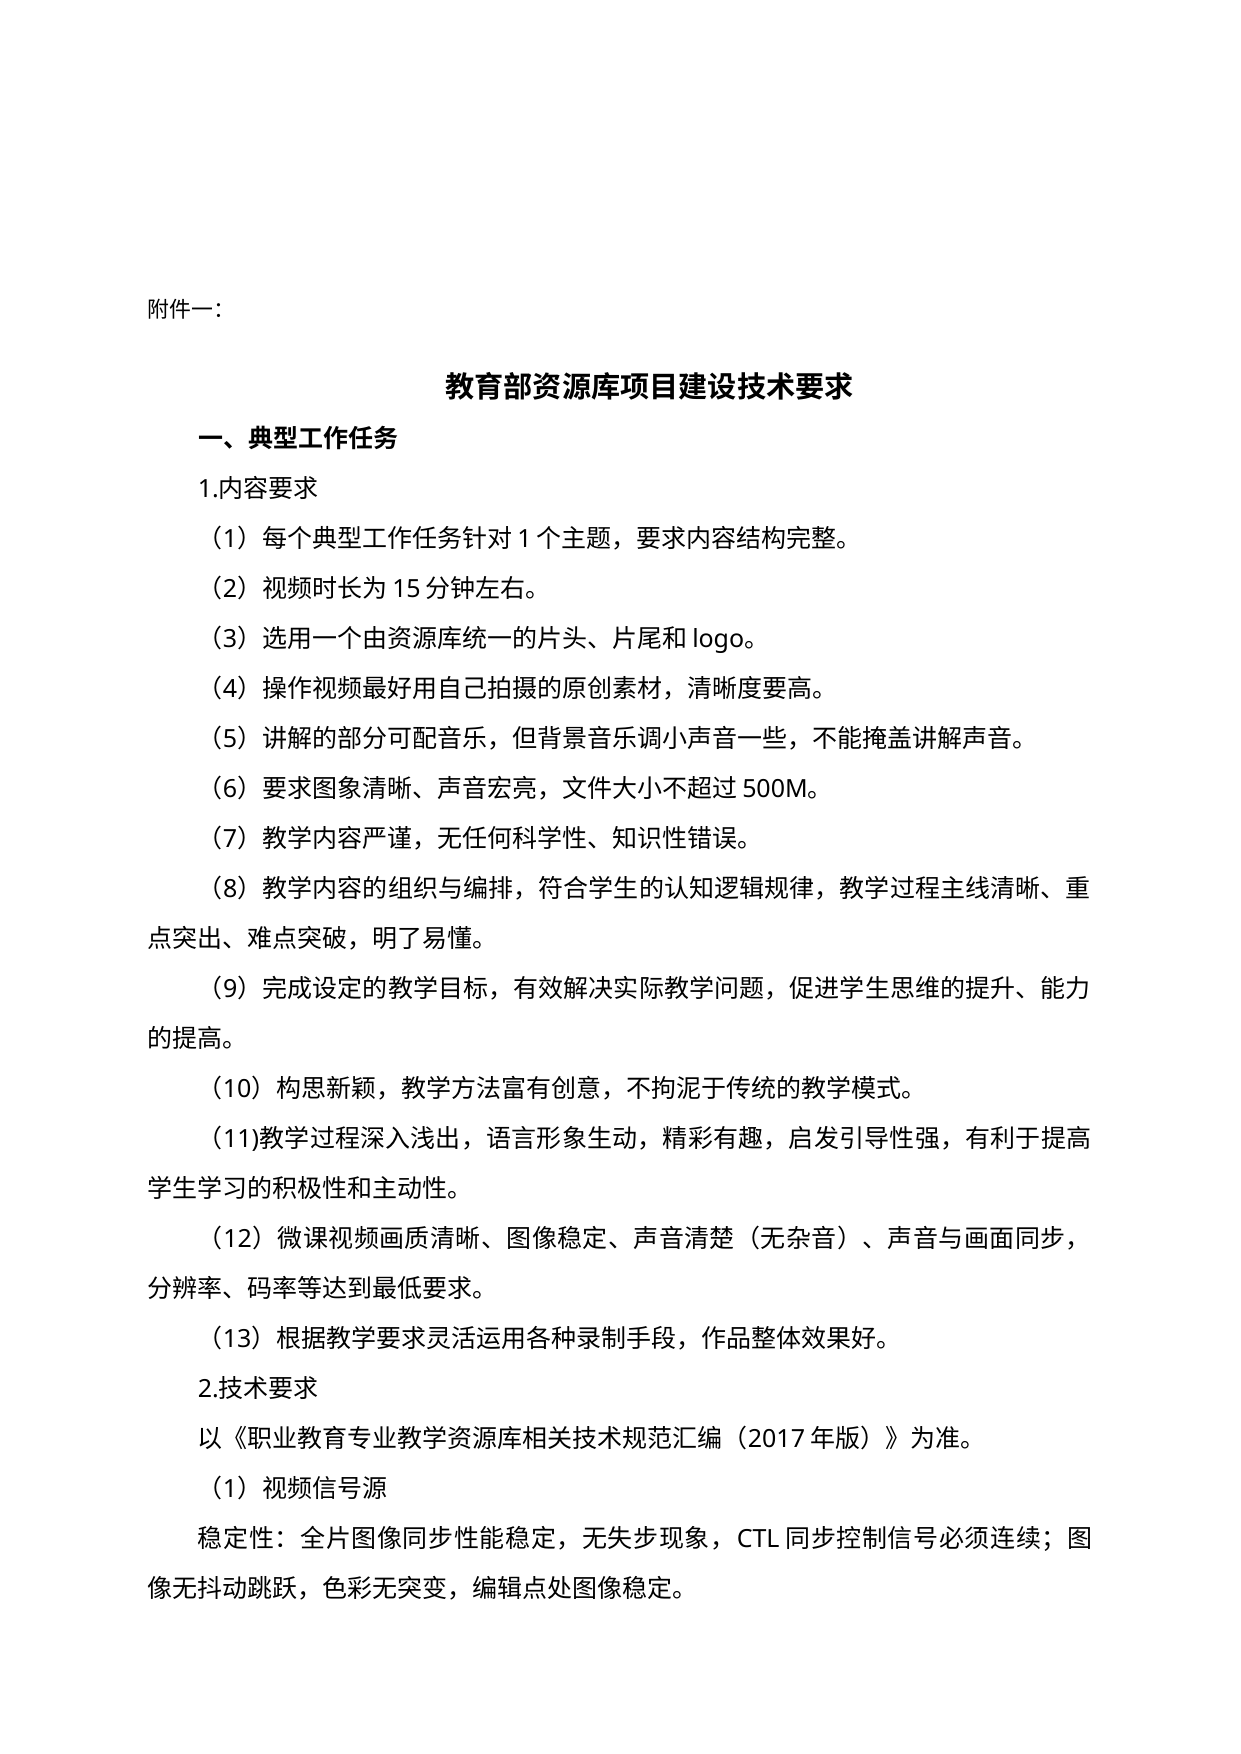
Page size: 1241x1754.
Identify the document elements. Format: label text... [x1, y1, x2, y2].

text （10）构思新颖，教学方法富有创意，不拘泥于传统的教学模式。 [148, 1057, 1092, 1107]
text 1.内容要求 [148, 457, 1092, 507]
text （13）根据教学要求灵活运用各种录制手段，作品整体效果好。 [148, 1307, 1092, 1357]
text （8）教学内容的组织与编排，符合学生的认知逻辑规律，教学过程主线清晰、重点突出、难点突破，明了易懂。 [148, 857, 1092, 957]
text （11)教学过程深入浅出，语言形象生动，精彩有趣，启发引导性强，有利于提高学生学习的积极性和主动性。 [148, 1107, 1092, 1207]
text （4）操作视频最好用自己拍摄的原创素材，清晰度要高。 [148, 657, 1092, 707]
text 教育部资源库项目建设技术要求 [148, 357, 1092, 407]
text （3）选用一个由资源库统一的片头、片尾和logo。 [148, 607, 1092, 657]
text （6）要求图象清晰、声音宏亮，文件大小不超过500M。 [148, 757, 1092, 807]
text （9）完成设定的教学目标，有效解决实际教学问题，促进学生思维的提升、能力的提高。 [148, 957, 1092, 1057]
text （5）讲解的部分可配音乐，但背景音乐调小声音一些，不能掩盖讲解声音。 [148, 707, 1092, 757]
text 以《职业教育专业教学资源库相关技术规范汇编（2017年版）》为准。 [148, 1407, 1092, 1457]
text 附件一： [148, 292, 1092, 324]
text （7）教学内容严谨，无任何科学性、知识性错误。 [148, 807, 1092, 857]
text 一、典型工作任务 [148, 407, 1092, 457]
text （1）每个典型工作任务针对1个主题，要求内容结构完整。 [148, 507, 1092, 557]
text （12）微课视频画质清晰、图像稳定、声音清楚（无杂音）、声音与画面同步，分辨率、码率等达到最低要求。 [148, 1207, 1092, 1307]
text （2）视频时长为15分钟左右。 [148, 557, 1092, 607]
text 稳定性：全片图像同步性能稳定，无失步现象，CTL同步控制信号必须连续；图像无抖动跳跃，色彩无突变，编辑点处图像稳定。 [148, 1507, 1092, 1607]
text 2.技术要求 [148, 1357, 1092, 1407]
text （1）视频信号源 [148, 1457, 1092, 1507]
